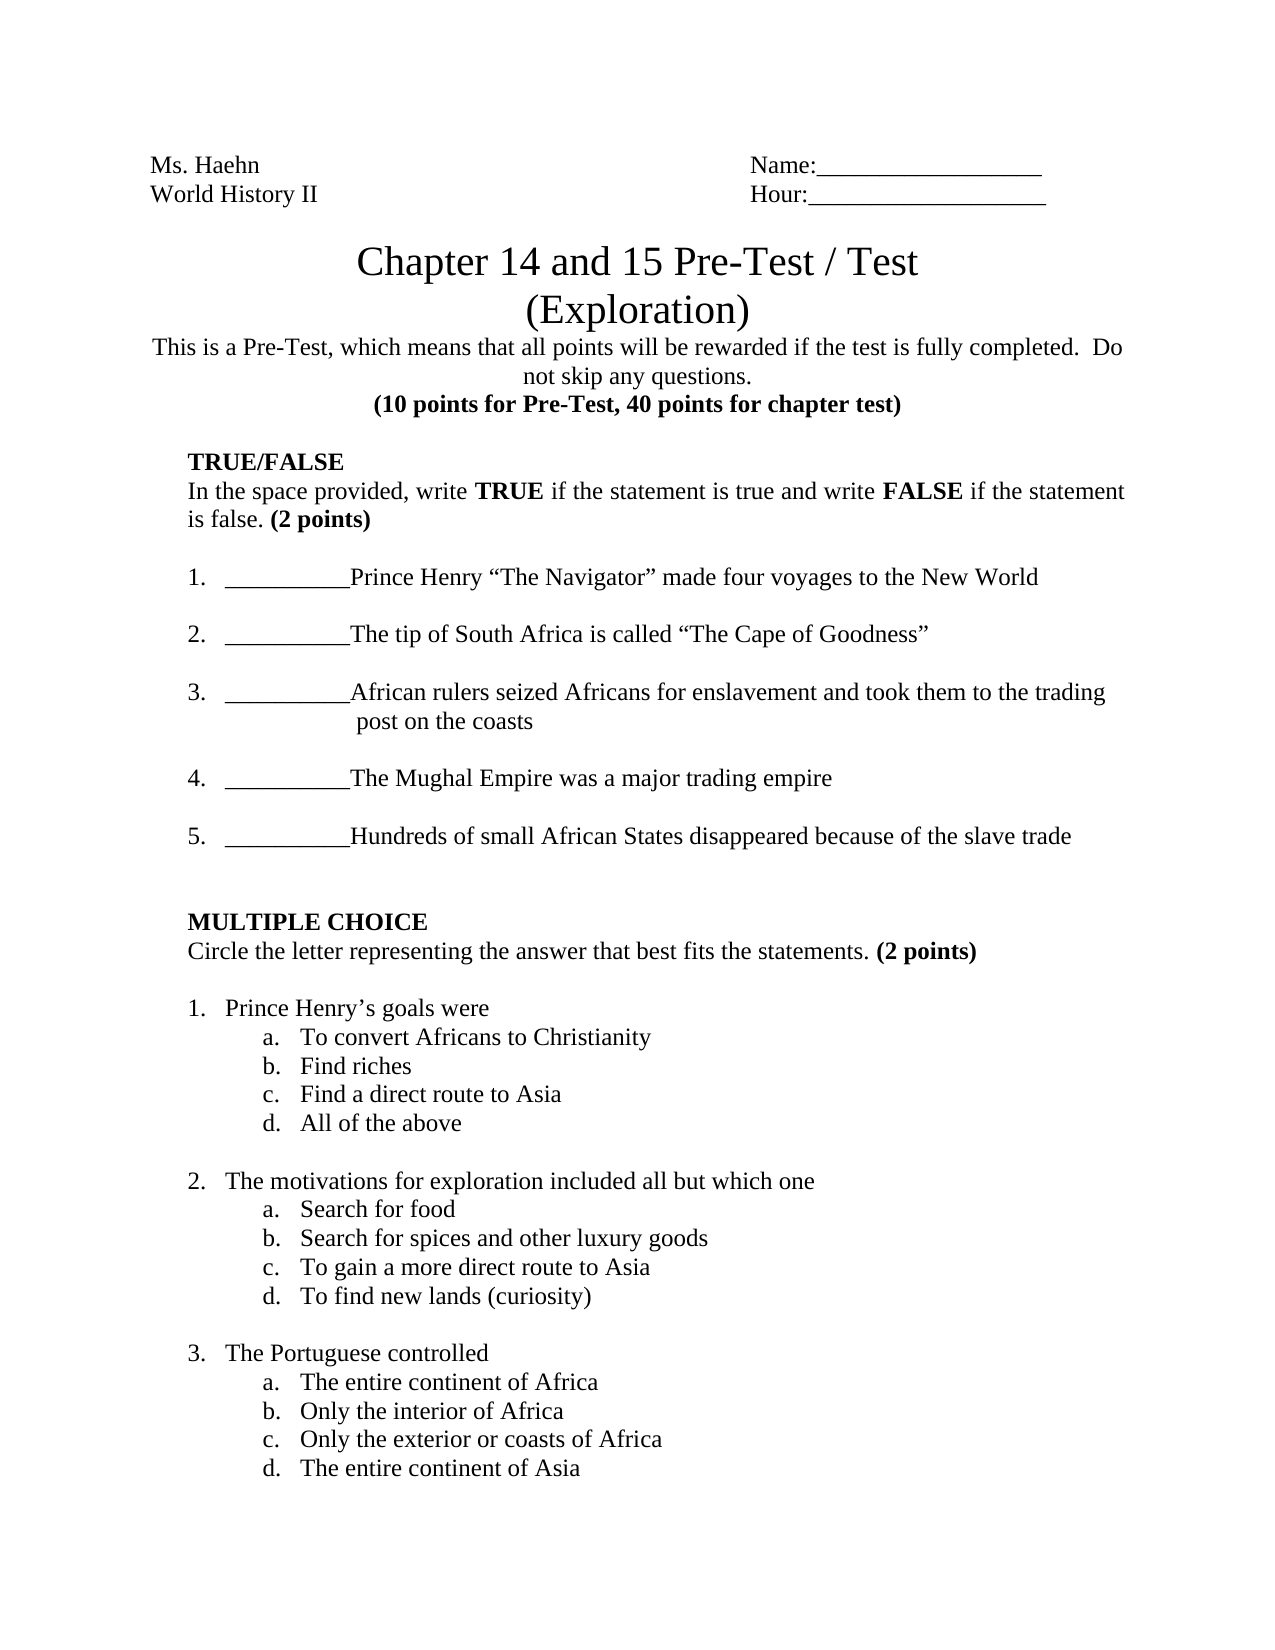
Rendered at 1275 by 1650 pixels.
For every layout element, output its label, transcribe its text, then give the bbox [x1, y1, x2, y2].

list Only the interior of Africa [262, 1396, 1125, 1424]
list Only the exterior or coasts of Africa [262, 1424, 1125, 1453]
list Search for food [262, 1194, 1125, 1223]
text This is a Pre-Test, which means that all points will be rewarded if the test is fully completed. Do not skip any questions. [150, 332, 1125, 389]
text Circle the letter representing the answer that best fits the statements. (2 points) [187, 936, 1125, 964]
list Prince Henry’s goals were [187, 993, 1125, 1022]
list __________The Mughal Empire was a major trading empire [187, 763, 1125, 792]
text World History II Hour:___________________ [150, 179, 1125, 207]
text In the space provided, write TRUE if the statement is true and write FALSE if the statement is false. (2 points) [187, 476, 1125, 533]
text TRUE/FALSE [187, 447, 1125, 476]
list __________Hundreds of small African States disappeared because of the slave trade [187, 821, 1125, 849]
list __________The tip of South Africa is called “The Cape of Goodness” [187, 619, 1125, 648]
list The Portuguese controlled [187, 1338, 1125, 1367]
list To gain a more direct route to Asia [262, 1252, 1125, 1281]
text Chapter 14 and 15 Pre-Test / Test [150, 236, 1125, 284]
list All of the above [262, 1108, 1125, 1137]
list The entire continent of Africa [262, 1367, 1125, 1396]
text MULTIPLE CHOICE [187, 907, 1125, 936]
list __________Prince Henry “The Navigator” made four voyages to the New World [187, 562, 1125, 591]
text (10 points for Pre-Test, 40 points for chapter test) [150, 389, 1125, 418]
list To find new lands (curiosity) [262, 1281, 1125, 1309]
list Find a direct route to Asia [262, 1079, 1125, 1108]
list Find riches [262, 1051, 1125, 1079]
list The entire continent of Asia [262, 1453, 1125, 1482]
text (Exploration) [150, 284, 1125, 332]
text Ms. Haehn Name:__________________ [150, 150, 1125, 179]
list The motivations for exploration included all but which one [187, 1166, 1125, 1194]
list To convert Africans to Christianity [262, 1022, 1125, 1051]
text post on the coasts [356, 706, 1125, 734]
list __________African rulers seized Africans for enslavement and took them to the trading [187, 677, 1125, 706]
list Search for spices and other luxury goods [262, 1223, 1125, 1252]
